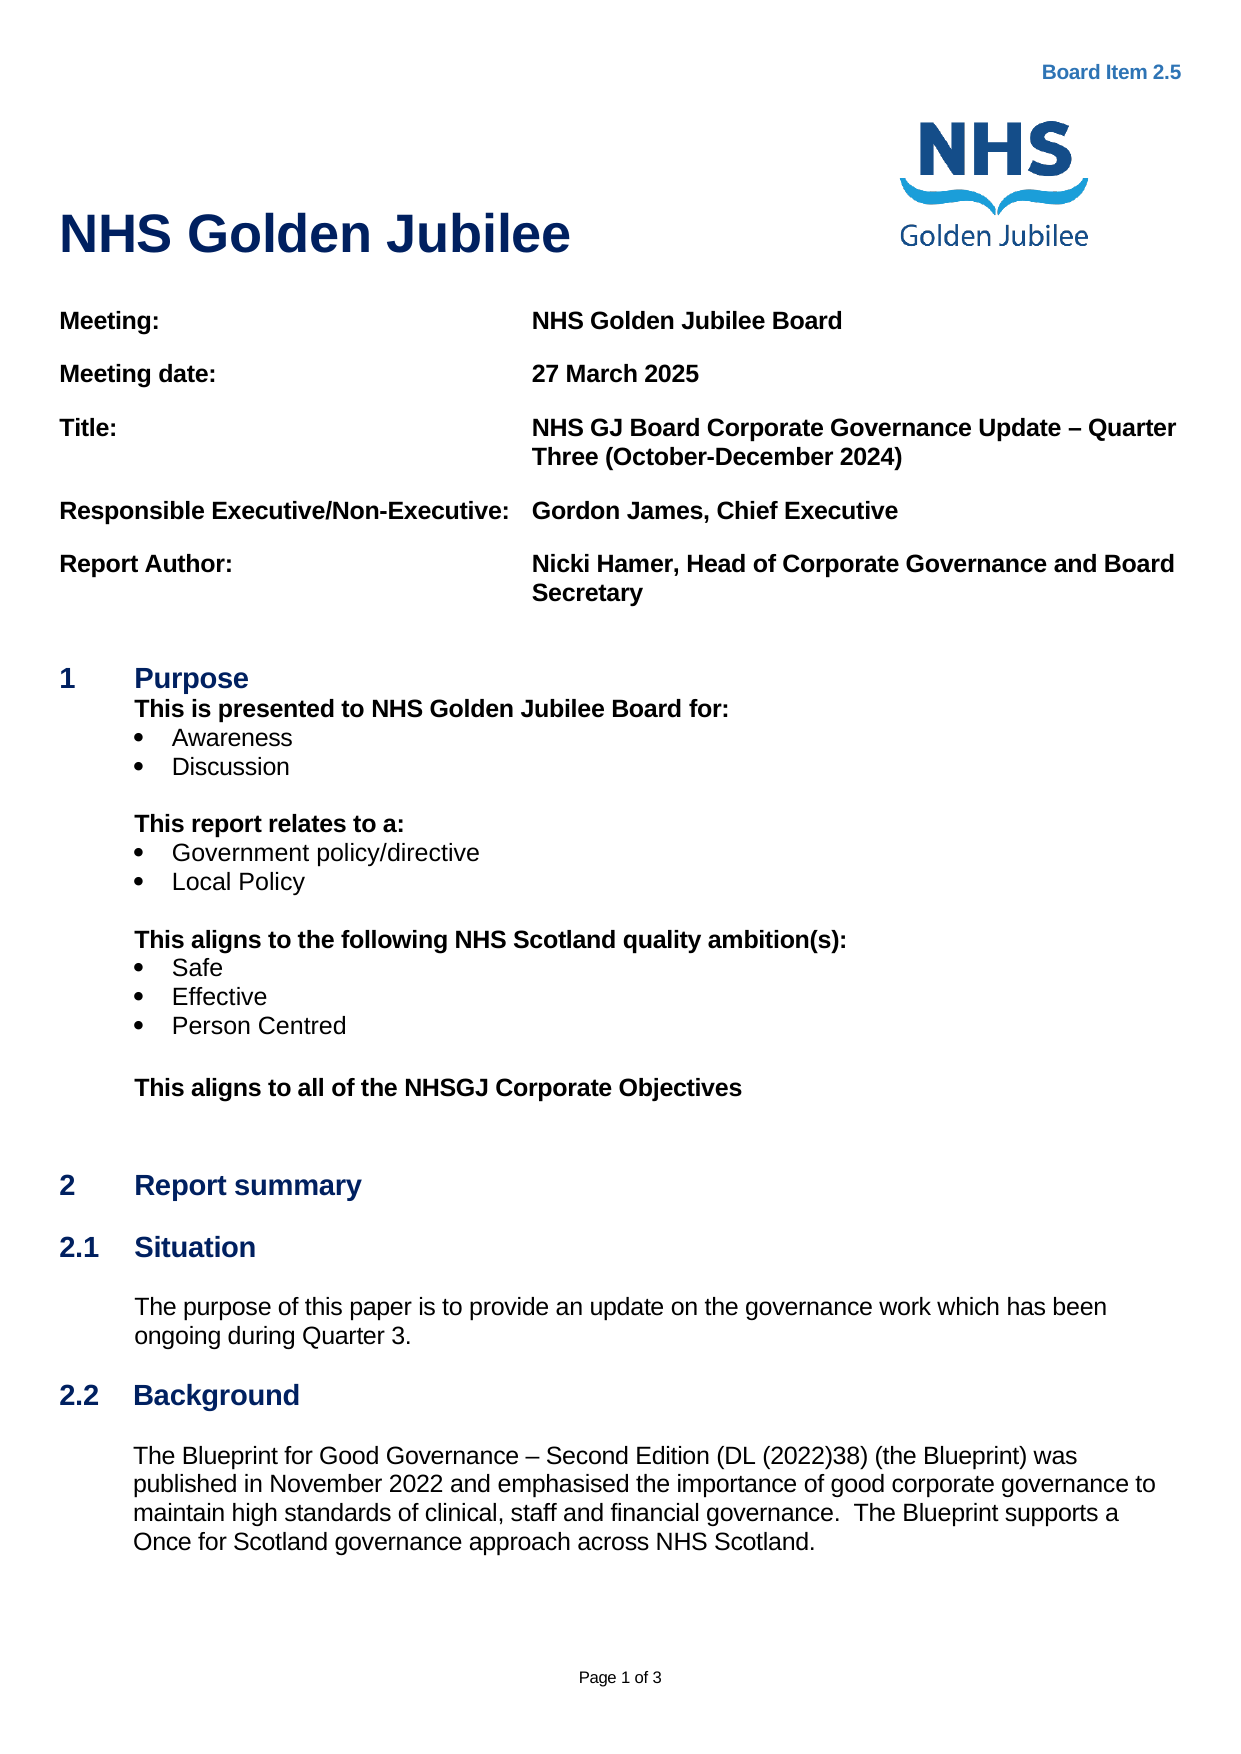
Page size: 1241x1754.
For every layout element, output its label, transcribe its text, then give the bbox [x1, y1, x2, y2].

list Local Policy [134, 867, 1181, 896]
text This aligns to all of the NHSGJ Corporate Objectives [134, 1073, 1181, 1102]
list Effective [134, 982, 1181, 1011]
list Government policy/directive [134, 838, 1181, 867]
subtitle Responsible Executive/Non-Executive: Gordon James, Chief Executive [59, 496, 1181, 524]
picture [899, 121, 1089, 253]
subtitle This aligns to the following NHS Scotland quality ambition(s): [134, 925, 1181, 953]
subtitle Meeting: NHS Golden Jubilee Board [59, 306, 1181, 334]
text The purpose of this paper is to provide an update on the governance work which has been ongoing during Quarter 3. [134, 1292, 1181, 1350]
subtitle This is presented to NHS Golden Jubilee Board for: [134, 694, 1181, 723]
subtitle NHS Golden Jubilee [59, 121, 1211, 264]
subtitle Report Author: Nicki Hamer, Head of Corporate Governance and Board Secretary [59, 549, 1181, 607]
text The Blueprint for Good Governance – Second Edition (DL (2022)38) (the Blueprint) was published in November 2022 and emphasised the importance of good corporate governance to maintain high standards of clinical, staff and financial governance. The Blueprint supports a Once for Scotland governance approach across NHS Scotland. [133, 1441, 1181, 1556]
subtitle 1 Purpose [59, 661, 1181, 694]
subtitle Meeting date: 27 March 2025 [59, 359, 1181, 388]
subtitle Awareness [134, 723, 1181, 752]
subtitle This report relates to a: [134, 809, 1181, 838]
subtitle Title: NHS GJ Board Corporate Governance Update – Quarter Three (October-December 2024) [59, 413, 1181, 471]
subtitle 2.1 Situation [59, 1230, 1181, 1263]
subtitle Discussion [134, 752, 1181, 781]
subtitle Background [59, 1378, 1181, 1412]
list Safe [134, 953, 1181, 982]
subtitle 2 Report summary [59, 1168, 1181, 1201]
list Person Centred [134, 1011, 1181, 1040]
